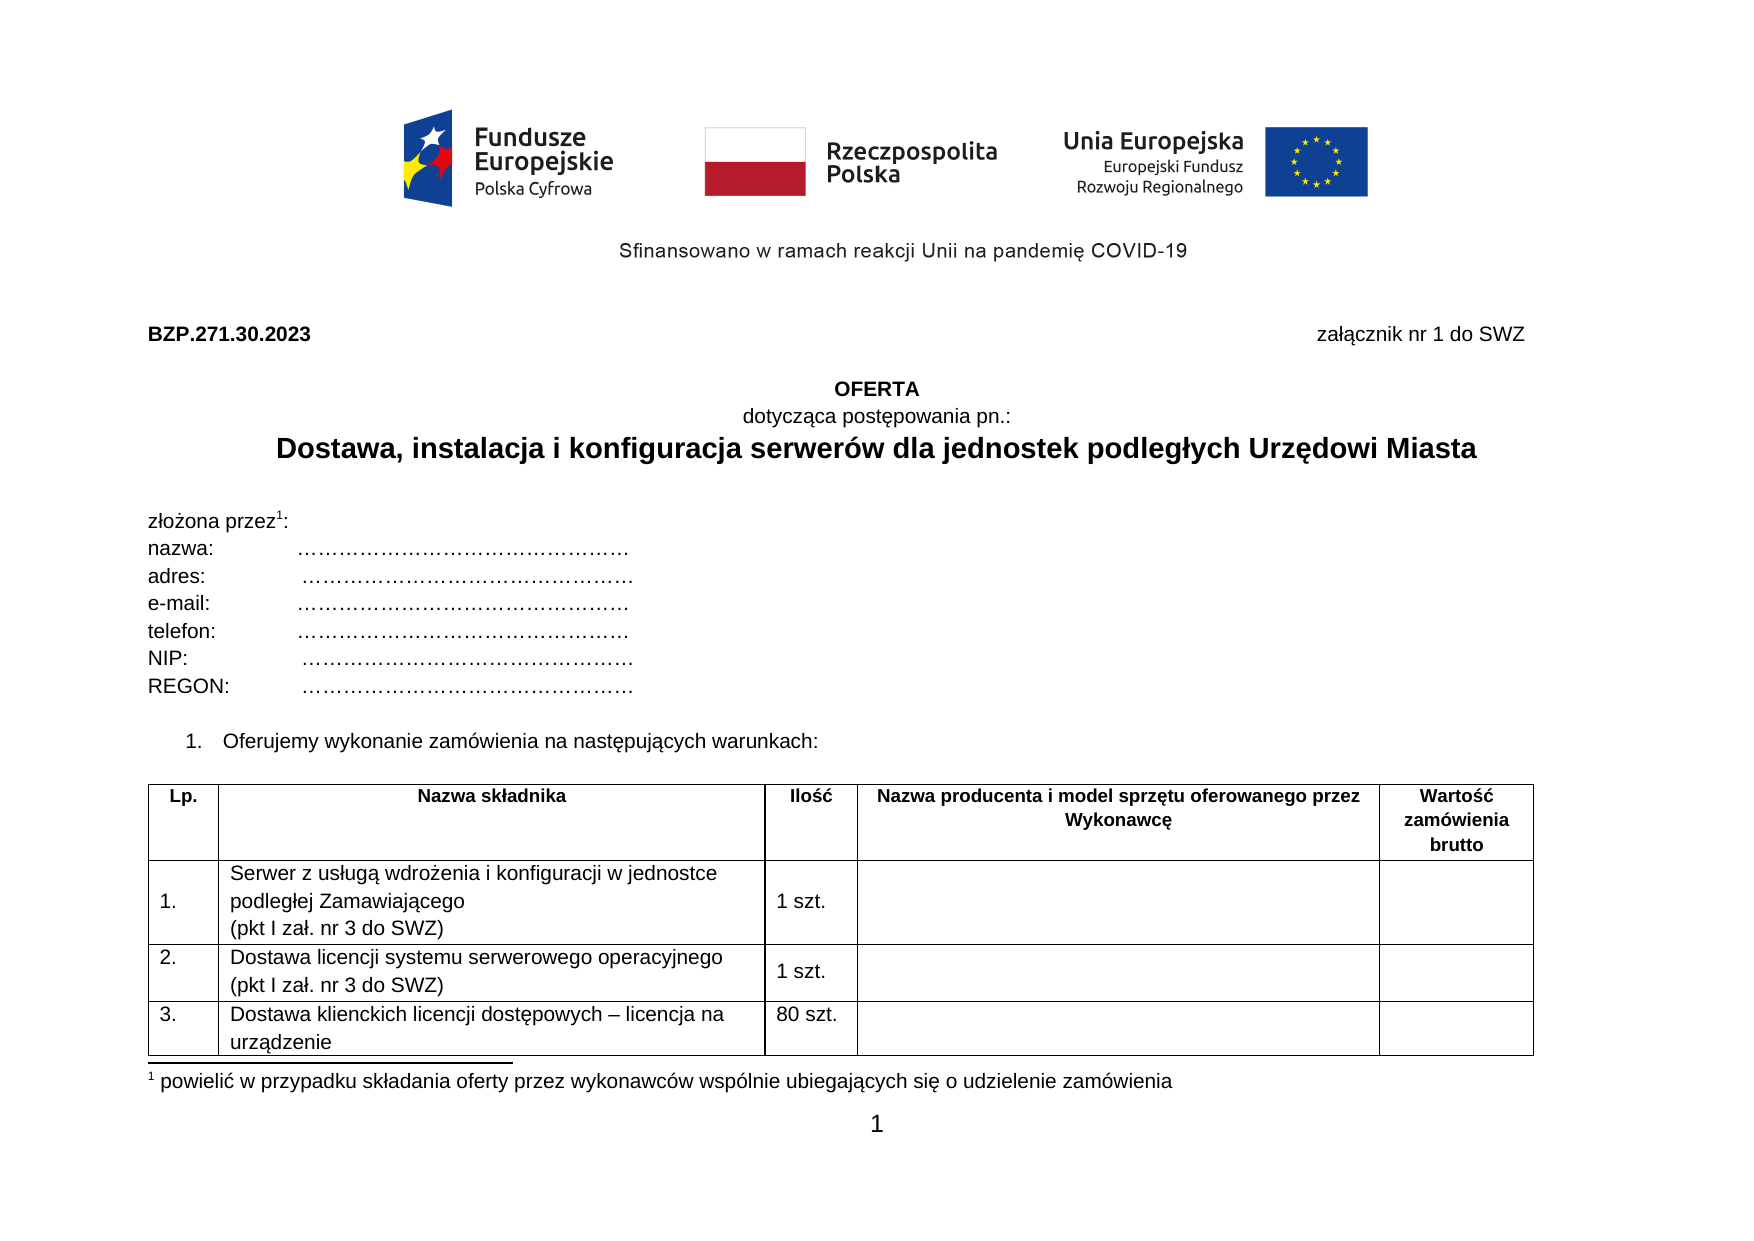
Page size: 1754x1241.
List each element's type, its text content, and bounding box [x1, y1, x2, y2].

text NIP: ………………………………………… [148, 646, 1606, 670]
table_header Nazwa producenta i model sprzętu oferowanego przez Wykonawcę [858, 785, 1379, 860]
table_cell 2. [149, 945, 218, 1001]
table_cell Serwer z usługą wdrożenia i konfiguracji w jednostce podległej Zamawiającego (pkt I zał. nr 3 do SWZ) [219, 861, 764, 944]
table_cell 1. [149, 861, 218, 944]
table_cell [858, 861, 1379, 944]
picture [356, 73, 1398, 293]
table_cell 3. [149, 1002, 218, 1055]
table_cell 1 szt. [766, 861, 857, 944]
table_cell Dostawa licencji systemu serwerowego operacyjnego (pkt I zał. nr 3 do SWZ) [219, 945, 764, 1001]
text nazwa: ………………………………………… [148, 536, 1606, 560]
table_header Nazwa składnika [219, 785, 764, 860]
text telefon: ………………………………………… [148, 618, 1606, 642]
table_cell [1380, 861, 1533, 944]
list Oferujemy wykonanie zamówienia na następujących warunkach: [185, 728, 1606, 752]
table_cell [1380, 1002, 1533, 1055]
table_cell Dostawa klienckich licencji dostępowych – licencja na urządzenie (pkt I zał. nr 3 do SWZ) [219, 1002, 764, 1055]
text złożona przez: [148, 508, 1606, 532]
table_cell [858, 945, 1379, 1001]
table_cell [1380, 945, 1533, 1001]
text REGON: ………………………………………… [148, 673, 1606, 697]
table_cell 80 szt. [766, 1002, 857, 1055]
text OFERTA [148, 376, 1606, 400]
text dotycząca postępowania pn.: [148, 404, 1606, 428]
text adres: ………………………………………… [148, 563, 1606, 587]
table_cell 1 szt. [766, 945, 857, 1001]
table_header Wartość zamówienia brutto [1380, 785, 1533, 860]
table_header Lp. [149, 785, 218, 860]
text Dostawa, instalacja i konfiguracja serwerów dla jednostek podległych Urzędowi Miasta [148, 431, 1606, 465]
table_header Ilość [766, 785, 857, 860]
text e-mail: ………………………………………… [148, 591, 1606, 615]
text BZP.271.30.2023 załącznik nr 1 do SWZ [148, 321, 1606, 345]
table_cell [858, 1002, 1379, 1055]
